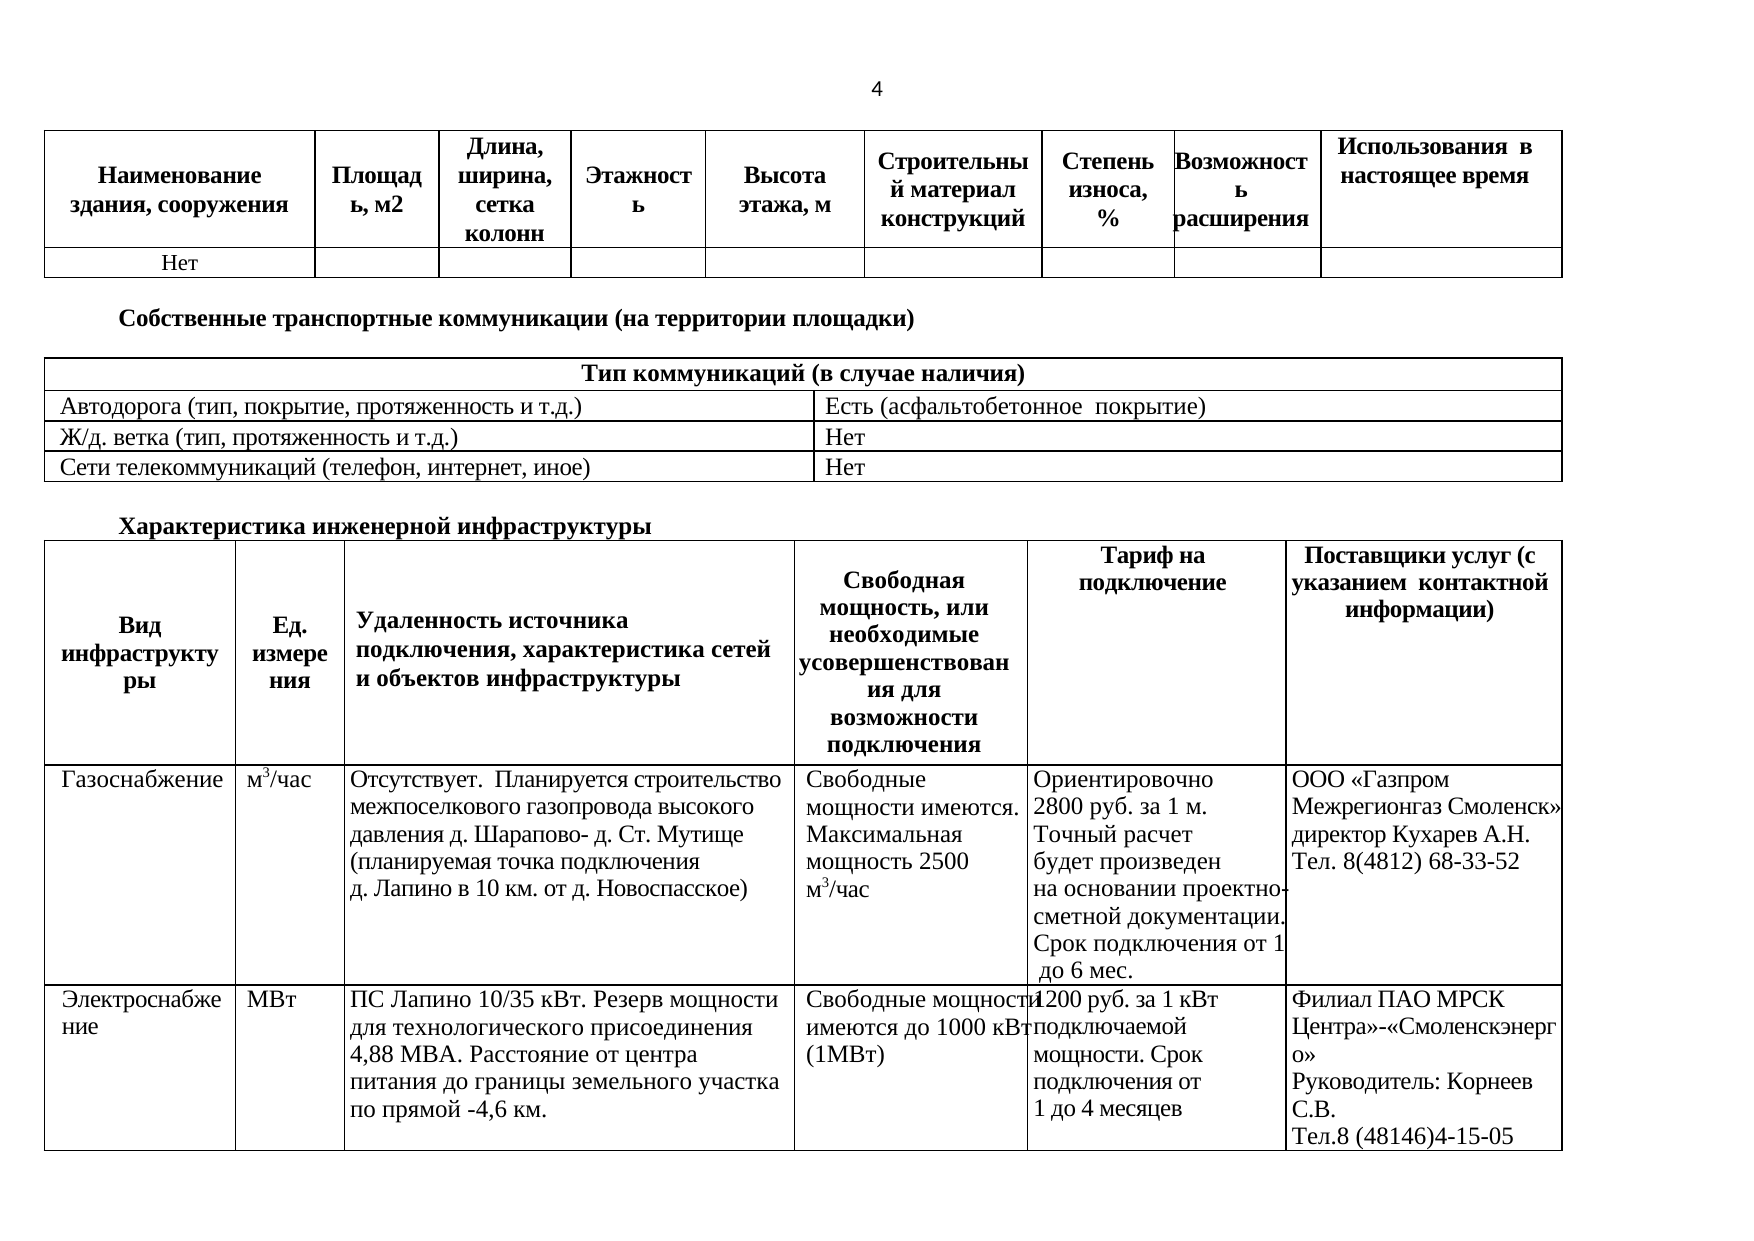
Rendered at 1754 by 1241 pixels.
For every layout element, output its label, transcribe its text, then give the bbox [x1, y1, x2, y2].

table_header Строительный материал конструкций [865, 131, 1041, 246]
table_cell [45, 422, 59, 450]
table_cell [1043, 248, 1053, 277]
text Собственные транспортные коммуникации (на территории площадки) [118, 303, 1636, 332]
table_cell Нет [815, 452, 1561, 481]
table_cell [706, 248, 864, 277]
table_header Тип коммуникаций (в случае наличия) [45, 359, 1561, 390]
table_cell ООО «Газпром Межрегионгаз Смоленск» директор Кухарев А.Н. Тел. 8(4812) 68-33-52 [1287, 766, 1561, 984]
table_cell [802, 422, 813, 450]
table_cell [1163, 248, 1174, 277]
table_header Тариф на подключение [1028, 541, 1285, 764]
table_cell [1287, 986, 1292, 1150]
table_cell Газоснабжение [45, 766, 235, 984]
table_header Возможность расширения [1175, 131, 1320, 246]
table_cell [1310, 248, 1320, 277]
table_header Поставщики услуг (с указанием контактной информации) [1287, 541, 1561, 764]
table_header Свободная мощность, или необходимые усовершенствования для возможности подключения [795, 541, 1027, 764]
table_cell [1551, 248, 1561, 277]
table_cell 1200 руб. за 1 кВт подключаемой мощности. Срок подключения от 1 до 4 месяцев [1028, 986, 1285, 1150]
table_cell Есть (асфальтобетонное покрытие) [815, 391, 1561, 420]
table_cell Нет [45, 248, 314, 277]
table_header Этажность [572, 131, 705, 246]
table_header Наименование здания, сооружения [45, 131, 314, 246]
table_header Степень износа, % [1043, 131, 1174, 246]
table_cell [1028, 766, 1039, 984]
table_cell ПС Лапино 10/35 кВт. Резерв мощности для технологического присоединения 4,88 МВА. Расстояние от центра питания до границы земельного участка по прямой -4,6 км. [345, 986, 794, 1150]
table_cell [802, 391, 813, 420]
table_header Площадь, м2 [316, 131, 438, 246]
table_header Удаленность источника подключения, характеристика сетей и объектов инфраструктуры [345, 541, 794, 764]
text Характеристика инженерной инфраструктуры [118, 511, 1636, 540]
table_cell [865, 248, 876, 277]
table_cell м3/час [236, 766, 344, 984]
table_header Ед. измерения [236, 541, 344, 764]
table_cell [440, 248, 570, 277]
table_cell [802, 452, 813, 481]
table_cell [1322, 248, 1360, 277]
table_header Высота этажа, м [706, 131, 864, 246]
table_header Вид инфраструктуры [45, 541, 235, 764]
table_cell [316, 248, 438, 277]
table_cell Свободные мощности имеются до 1000 кВт (1МВт) [795, 986, 1027, 1150]
table_cell Свободные мощности имеются. Максимальная мощность 2500 м3/час [795, 766, 1027, 984]
table_cell Электроснабже ние [45, 986, 235, 1150]
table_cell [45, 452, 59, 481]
table_cell Нет [815, 422, 1561, 450]
table_cell [1031, 248, 1041, 277]
table_cell МВт [236, 986, 344, 1150]
table_header Использования в настоящее время [1322, 131, 1561, 246]
table_cell [572, 248, 705, 277]
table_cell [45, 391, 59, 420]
table_cell Отсутствует. Планируется строительство межпоселкового газопровода высокого давления д. Шарапово- д. Ст. Мутище (планируемая точка подключения д. Лапино в 10 км. от д. Новоспасское) [345, 766, 794, 984]
table_cell [1175, 248, 1213, 277]
